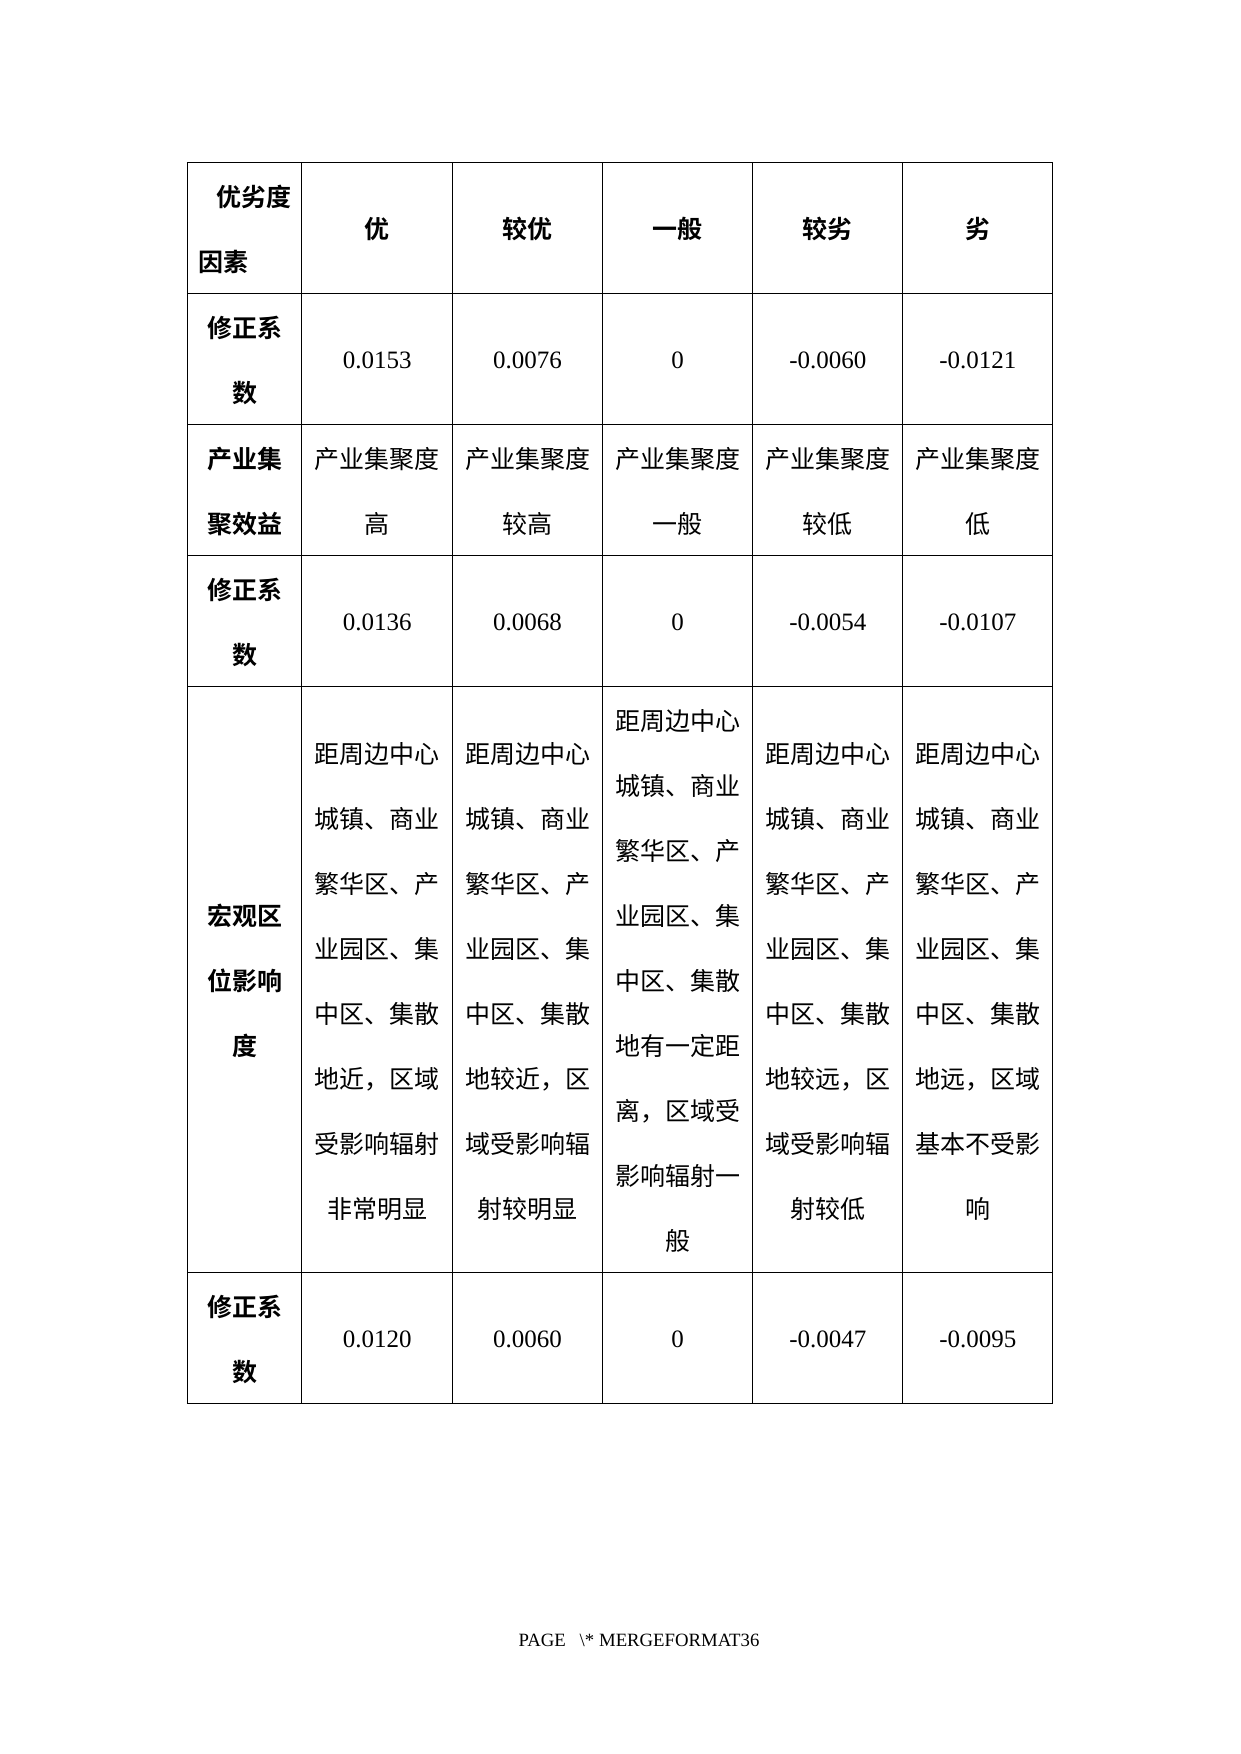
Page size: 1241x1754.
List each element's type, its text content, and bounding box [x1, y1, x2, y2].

table_cell 产业集聚度低 [903, 425, 1052, 555]
table_cell 0 [603, 1273, 752, 1403]
table_header 优 [302, 163, 452, 293]
table_cell -0.0054 [753, 556, 902, 686]
table_cell -0.0095 [903, 1273, 1052, 1403]
table_cell 0 [603, 556, 752, 686]
table_cell 0.0120 [302, 1273, 452, 1403]
table_cell -0.0060 [753, 294, 902, 424]
table_cell -0.0107 [903, 556, 1052, 686]
table_header 较劣 [753, 163, 902, 293]
table_cell 修正系数 [188, 294, 301, 424]
table_cell 距周边中心城镇、商业繁华区、产业园区、集中区、集散地较近，区域受影响辐射较明显 [453, 687, 602, 1272]
table_cell 修正系数 [188, 556, 301, 686]
table_cell 产业集聚度较低 [753, 425, 902, 555]
table_cell 产业集聚度较高 [453, 425, 602, 555]
table_cell 距周边中心城镇、商业繁华区、产业园区、集中区、集散地有一定距离，区域受影响辐射一般 [603, 687, 752, 1272]
table_cell 0.0060 [453, 1273, 602, 1403]
table_cell 距周边中心城镇、商业繁华区、产业园区、集中区、集散地较远，区域受影响辐射较低 [753, 687, 902, 1272]
table_cell 距周边中心城镇、商业繁华区、产业园区、集中区、集散地远，区域基本不受影响 [903, 687, 1052, 1272]
table_header 较优 [453, 163, 602, 293]
table_cell 产业集聚效益 [188, 425, 301, 555]
table_cell 0.0153 [302, 294, 452, 424]
table_cell 产业集聚度高 [302, 425, 452, 555]
table_cell 0.0068 [453, 556, 602, 686]
table_header 优劣度 因素 [188, 163, 301, 293]
table_cell 0.0076 [453, 294, 602, 424]
table_cell 修正系数 [188, 1273, 301, 1403]
table_cell 宏观区位影响度 [188, 687, 301, 1272]
table_header 劣 [903, 163, 1052, 293]
table_cell 0 [603, 294, 752, 424]
table_cell -0.0047 [753, 1273, 902, 1403]
table_cell -0.0121 [903, 294, 1052, 424]
table_cell 距周边中心城镇、商业繁华区、产业园区、集中区、集散地近，区域受影响辐射非常明显 [302, 687, 452, 1272]
table_cell 产业集聚度一般 [603, 425, 752, 555]
table_cell 0.0136 [302, 556, 452, 686]
table_header 一般 [603, 163, 752, 293]
